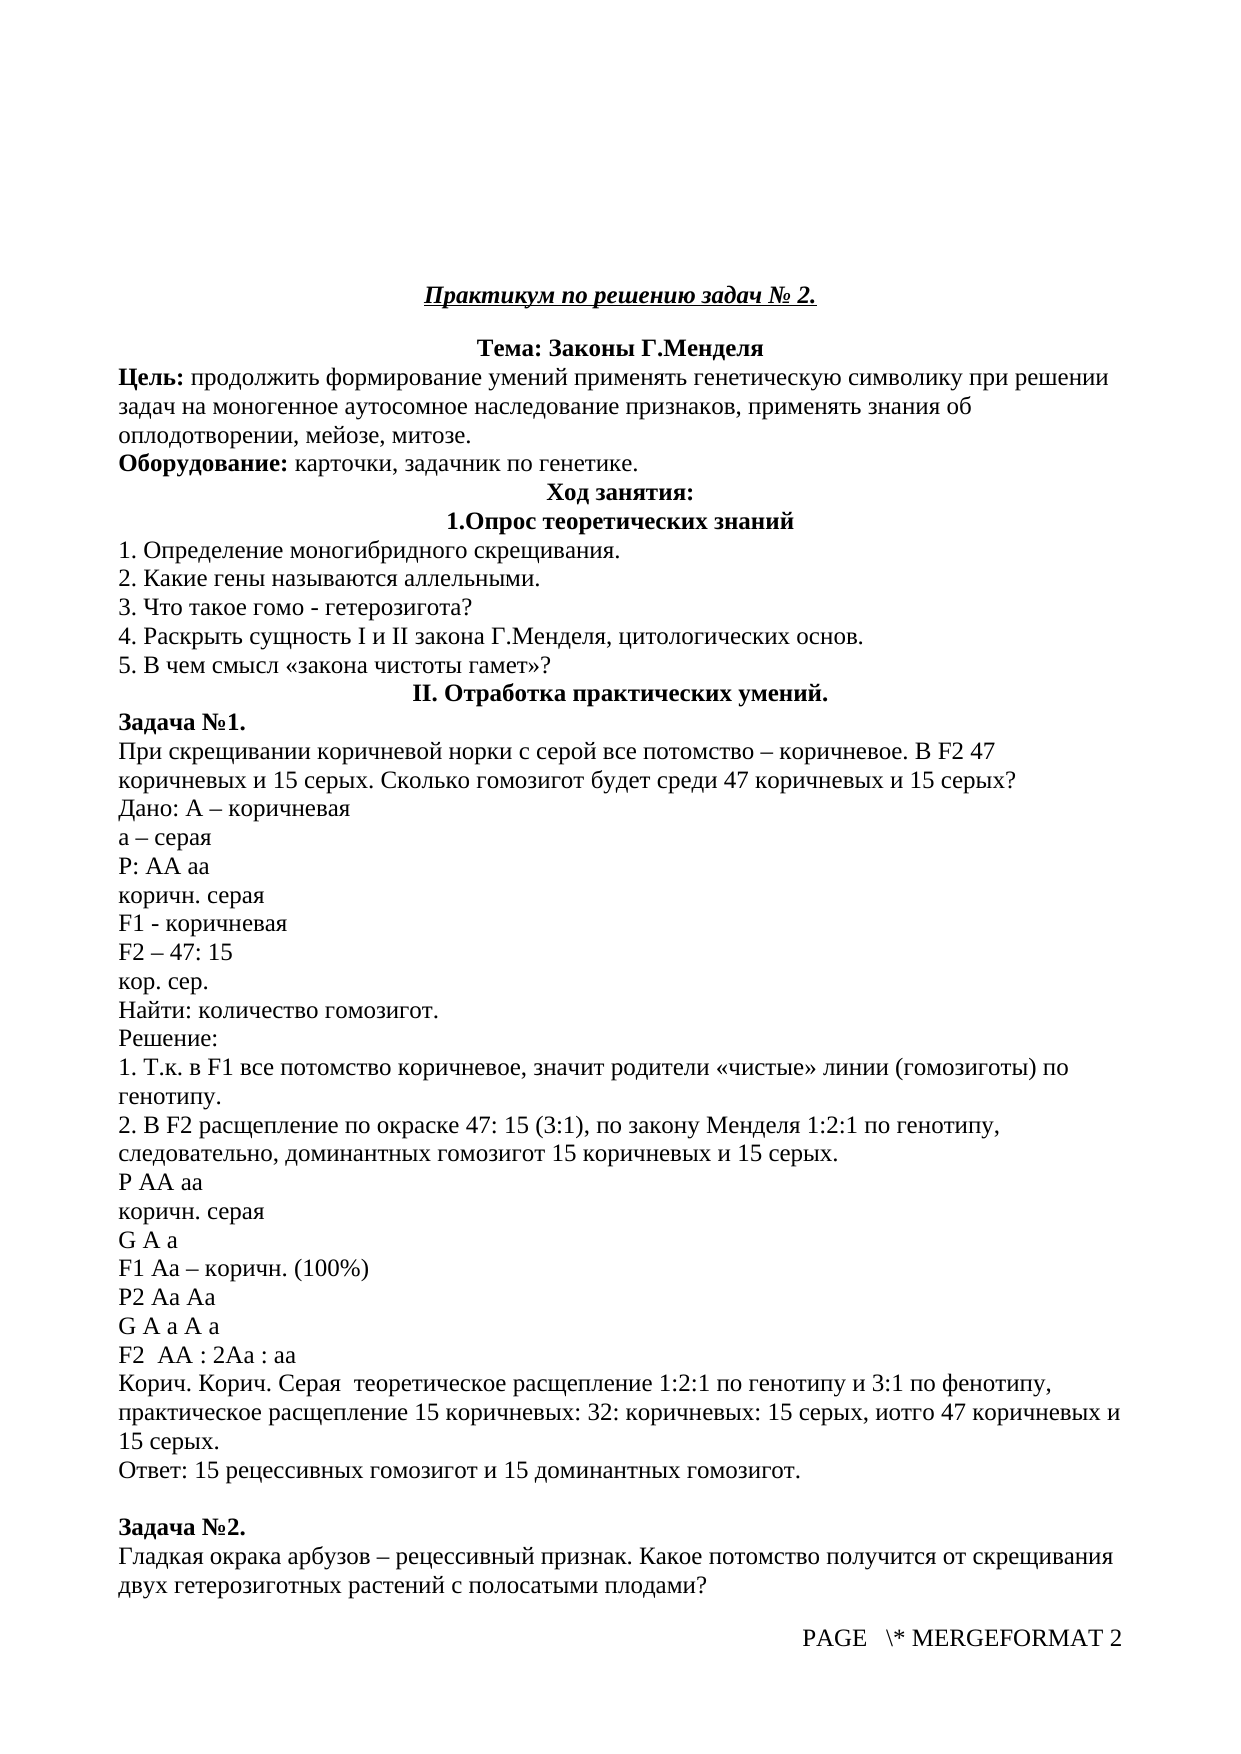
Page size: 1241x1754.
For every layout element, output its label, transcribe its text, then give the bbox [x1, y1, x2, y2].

text 2. В F2 расщепление по окраске 47: 15 (3:1), по закону Менделя 1:2:1 по генотипу, следовательно, доминантных гомозигот 15 коричневых и 15 серых. [118, 1110, 1122, 1167]
text II. Отработка практических умений. [118, 678, 1122, 707]
text Гладкая окрака арбузов – рецессивный признак. Какое потомство получится от скрещивания двух гетерозиготных растений с полосатыми плодами? [118, 1541, 1122, 1598]
text F2 – 47: 15 [118, 937, 1122, 966]
text Цель: продолжить формирование умений применять генетическую символику при решении задач на моногенное аутосомное наследование признаков, применять знания об оплодотворении, мейозе, митозе. [118, 362, 1122, 448]
text F1 - коричневая [118, 908, 1122, 937]
text 3. Что такое гомо - гетерозигота? [118, 592, 1122, 621]
text P2 Аa Aа [118, 1282, 1122, 1311]
text Оборудование: карточки, задачник по генетике. [118, 448, 1122, 477]
text Решение: [118, 1023, 1122, 1052]
text а – серая [118, 822, 1122, 851]
text P АА аа [118, 1167, 1122, 1196]
text 5. В чем смысл «закона чистоты гамет»? [118, 650, 1122, 678]
text Р: АА аа [118, 851, 1122, 880]
text коричн. серая [118, 880, 1122, 908]
text Дано: А – коричневая [118, 793, 1122, 822]
text G A a A a [118, 1311, 1122, 1340]
text коричн. серая [118, 1196, 1122, 1225]
text Ход занятия: [118, 477, 1122, 506]
text Найти: количество гомозигот. [118, 995, 1122, 1023]
text Задача №2. [118, 1512, 1122, 1541]
text 4. Раскрыть сущность I и II закона Г.Менделя, цитологических основ. [118, 621, 1122, 650]
text Задача №1. [118, 707, 1122, 736]
text 1.Опрос теоретических знаний [118, 506, 1122, 535]
text F1 Aa – коричн. (100%) [118, 1253, 1122, 1282]
text 1. Определение моногибридного скрещивания. [118, 535, 1122, 563]
text 2. Какие гены называются аллельными. [118, 563, 1122, 592]
text F2 AA : 2Аа : аа [118, 1340, 1122, 1368]
text Практикум по решению задач № 2. [118, 280, 1122, 308]
text 1. Т.к. в F1 все потомство коричневое, значит родители «чистые» линии (гомозиготы) по генотипу. [118, 1052, 1122, 1110]
text кор. сер. [118, 966, 1122, 995]
text Ответ: 15 рецессивных гомозигот и 15 доминантных гомозигот. [118, 1455, 1122, 1483]
text Тема: Законы Г.Менделя [118, 333, 1122, 362]
text Корич. Корич. Серая теоретическое расщепление 1:2:1 по генотипу и 3:1 по фенотипу, практическое расщепление 15 коричневых: 32: коричневых: 15 серых, иотго 47 коричневых и 15 серых. [118, 1368, 1122, 1455]
text При скрещивании коричневой норки с серой все потомство – коричневое. В F2 47 коричневых и 15 серых. Сколько гомозигот будет среди 47 коричневых и 15 серых? [118, 736, 1122, 793]
text G A a [118, 1225, 1122, 1253]
